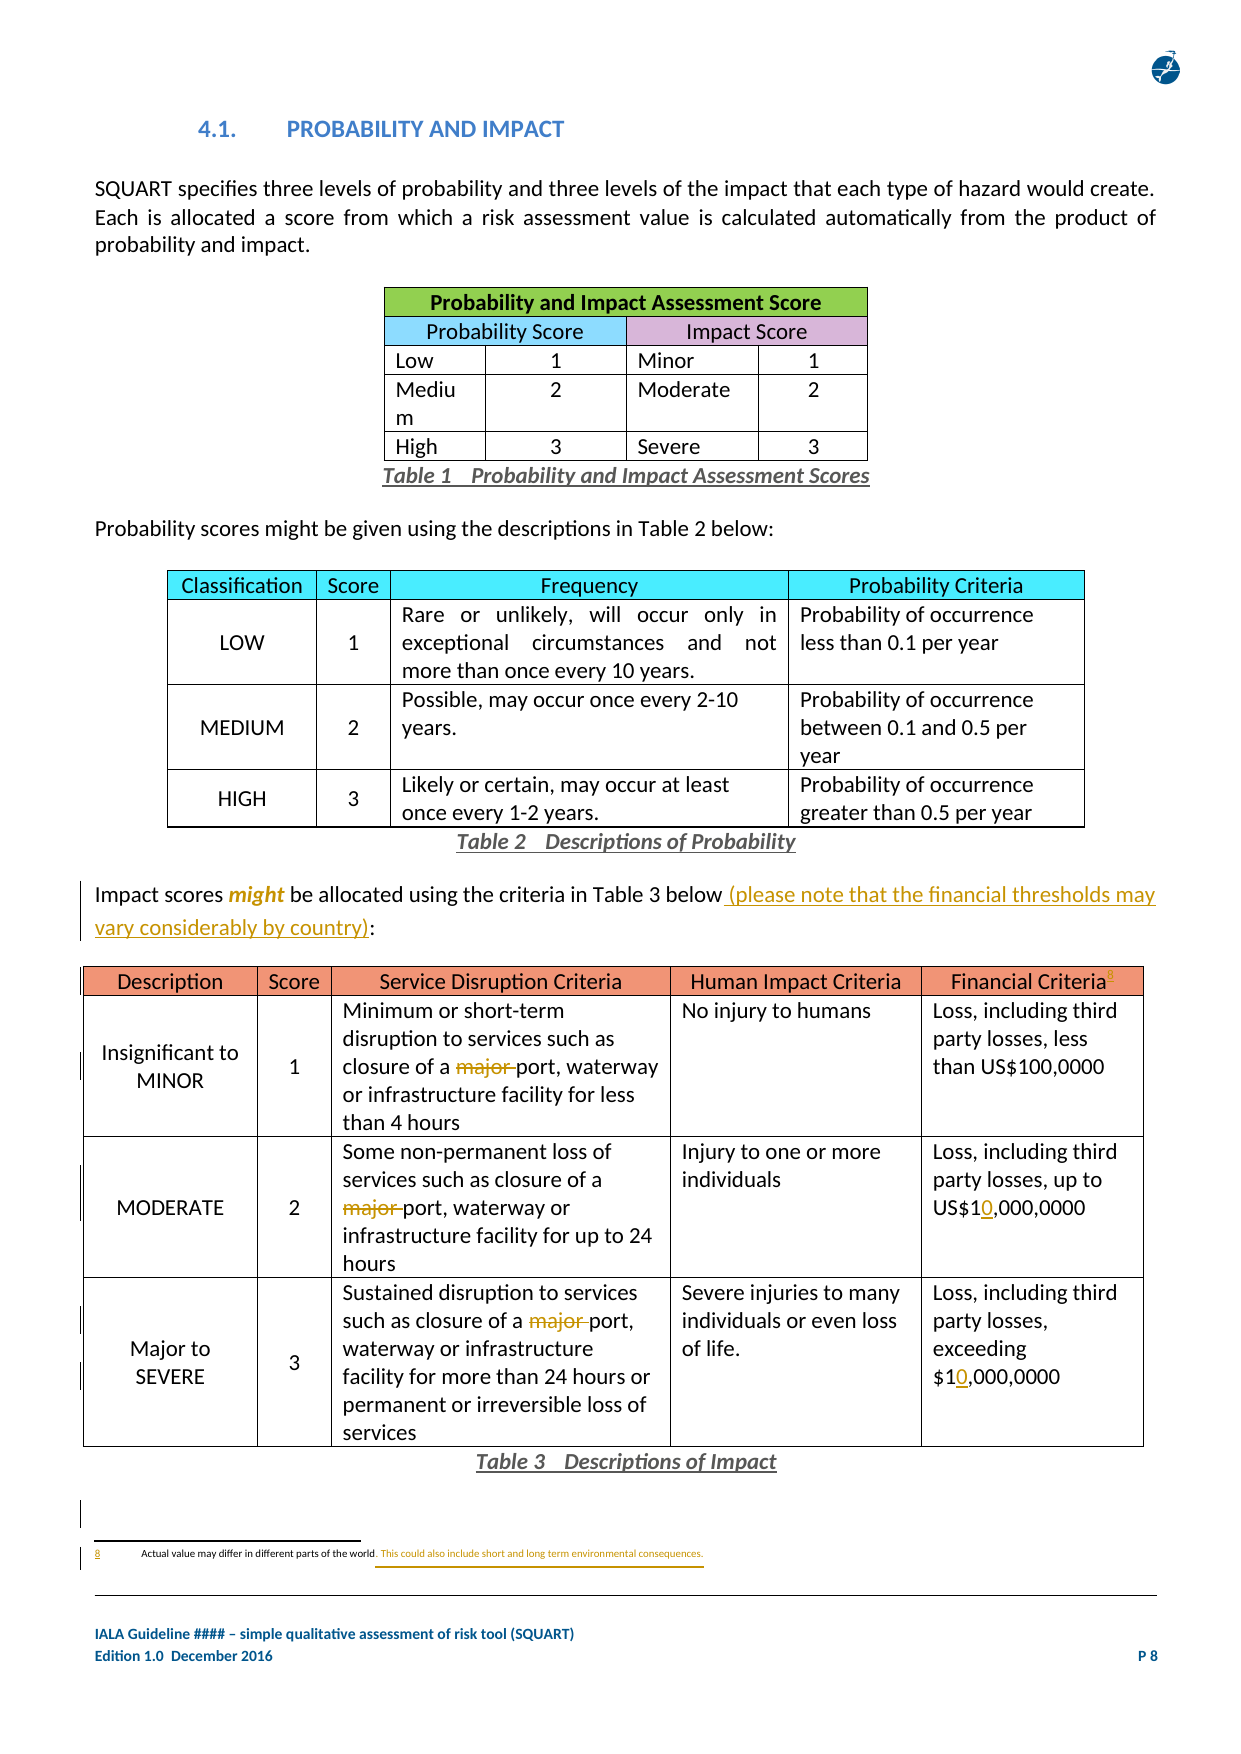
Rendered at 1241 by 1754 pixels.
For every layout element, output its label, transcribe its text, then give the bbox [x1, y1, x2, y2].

table_cell 1 [759, 346, 867, 374]
text Impact scores might be allocated using the criteria in Table 3 below: [94, 881, 1157, 941]
table_cell 1 [486, 346, 626, 374]
table_cell 2 [317, 685, 390, 769]
table_cell Loss, including third party losses, up to US$1,000,0000 [922, 1137, 1143, 1277]
text Descriptions of Probability [94, 827, 1157, 856]
table_cell 3 [258, 1278, 331, 1446]
table_cell Injury to one or more individuals [671, 1137, 921, 1277]
table_cell Medium [385, 375, 485, 431]
table_cell Probability of occurrence greater than 0.5 per year [789, 770, 1084, 826]
table_cell Some non-permanent loss of services such as closure of a port, waterway or infrastructure facility for up to 24 hours [332, 1137, 670, 1277]
table_cell Minor [627, 346, 758, 374]
picture [1120, 0, 1239, 119]
table_cell No injury to humans [671, 996, 921, 1136]
text Probability and Impact Assessment Scores [94, 461, 1157, 489]
table_cell MEDIUM [168, 685, 316, 769]
table_cell Probability Score [385, 317, 626, 345]
table_cell Major to SEVERE [84, 1278, 257, 1446]
table_cell Sustained disruption to services such as closure of a port, waterway or infrastructure facility for more than 24 hours or permanent or irreversible loss of services [332, 1278, 670, 1446]
table_cell Probability of occurrence between 0.1 and 0.5 per year [789, 685, 1084, 769]
table_cell 2 [759, 375, 867, 431]
text Descriptions of Impact [94, 1447, 1157, 1475]
table_header Financial Criteria [922, 967, 1143, 995]
table_cell Moderate [627, 375, 758, 431]
table_cell Insignificant to MINOR [84, 996, 257, 1136]
table_cell MODERATE [84, 1137, 257, 1277]
table_cell 3 [486, 432, 626, 460]
table_header Probability and Impact Assessment Score [385, 288, 867, 316]
table_cell Severe injuries to many individuals or even loss of life. [671, 1278, 921, 1446]
table_cell Low [385, 346, 485, 374]
table_cell Possible, may occur once every 2-10 years. [391, 685, 788, 769]
table_cell Likely or certain, may occur at least once every 1-2 years. [391, 770, 788, 826]
table_cell 2 [258, 1137, 331, 1277]
subtitle Probability and impact [198, 113, 1084, 144]
table_header Service Disruption Criteria [332, 967, 670, 995]
table_header Probability Criteria [789, 571, 1084, 599]
table_header Score [317, 571, 390, 599]
table_cell Loss, including third party losses, less than US$100,0000 [922, 996, 1143, 1136]
table_cell Rare or unlikely, will occur only in exceptional circumstances and not more than once every 10 years. [391, 600, 788, 684]
table_cell High [385, 432, 485, 460]
text Probability scores might be given using the descriptions in Table 2 below: [94, 514, 1157, 542]
table_cell 1 [317, 600, 390, 684]
table_cell LOW [168, 600, 316, 684]
table_cell 2 [486, 375, 626, 431]
table_cell 1 [258, 996, 331, 1136]
text SQUART specifies three levels of probability and three levels of the impact that each type of hazard would create. Each is allocated a score from which a risk assessment value is calculated automatically from the product of probability and impact. [94, 174, 1157, 259]
table_cell 3 [759, 432, 867, 460]
table_header Description [84, 967, 257, 995]
table_cell Minimum or short-term disruption to services such as closure of a port, waterway or infrastructure facility for less than 4 hours [332, 996, 670, 1136]
table_header Score [258, 967, 331, 995]
table_cell Probability of occurrence less than 0.1 per year [789, 600, 1084, 684]
table_header Human Impact Criteria [671, 967, 921, 995]
table_header Classification [168, 571, 316, 599]
table_header Frequency [391, 571, 788, 599]
table_cell Severe [627, 432, 758, 460]
table_cell 3 [317, 770, 390, 826]
table_cell HIGH [168, 770, 316, 826]
table_cell Loss, including third party losses, exceeding $1,000,0000 [922, 1278, 1143, 1446]
table_cell Impact Score [627, 317, 867, 345]
